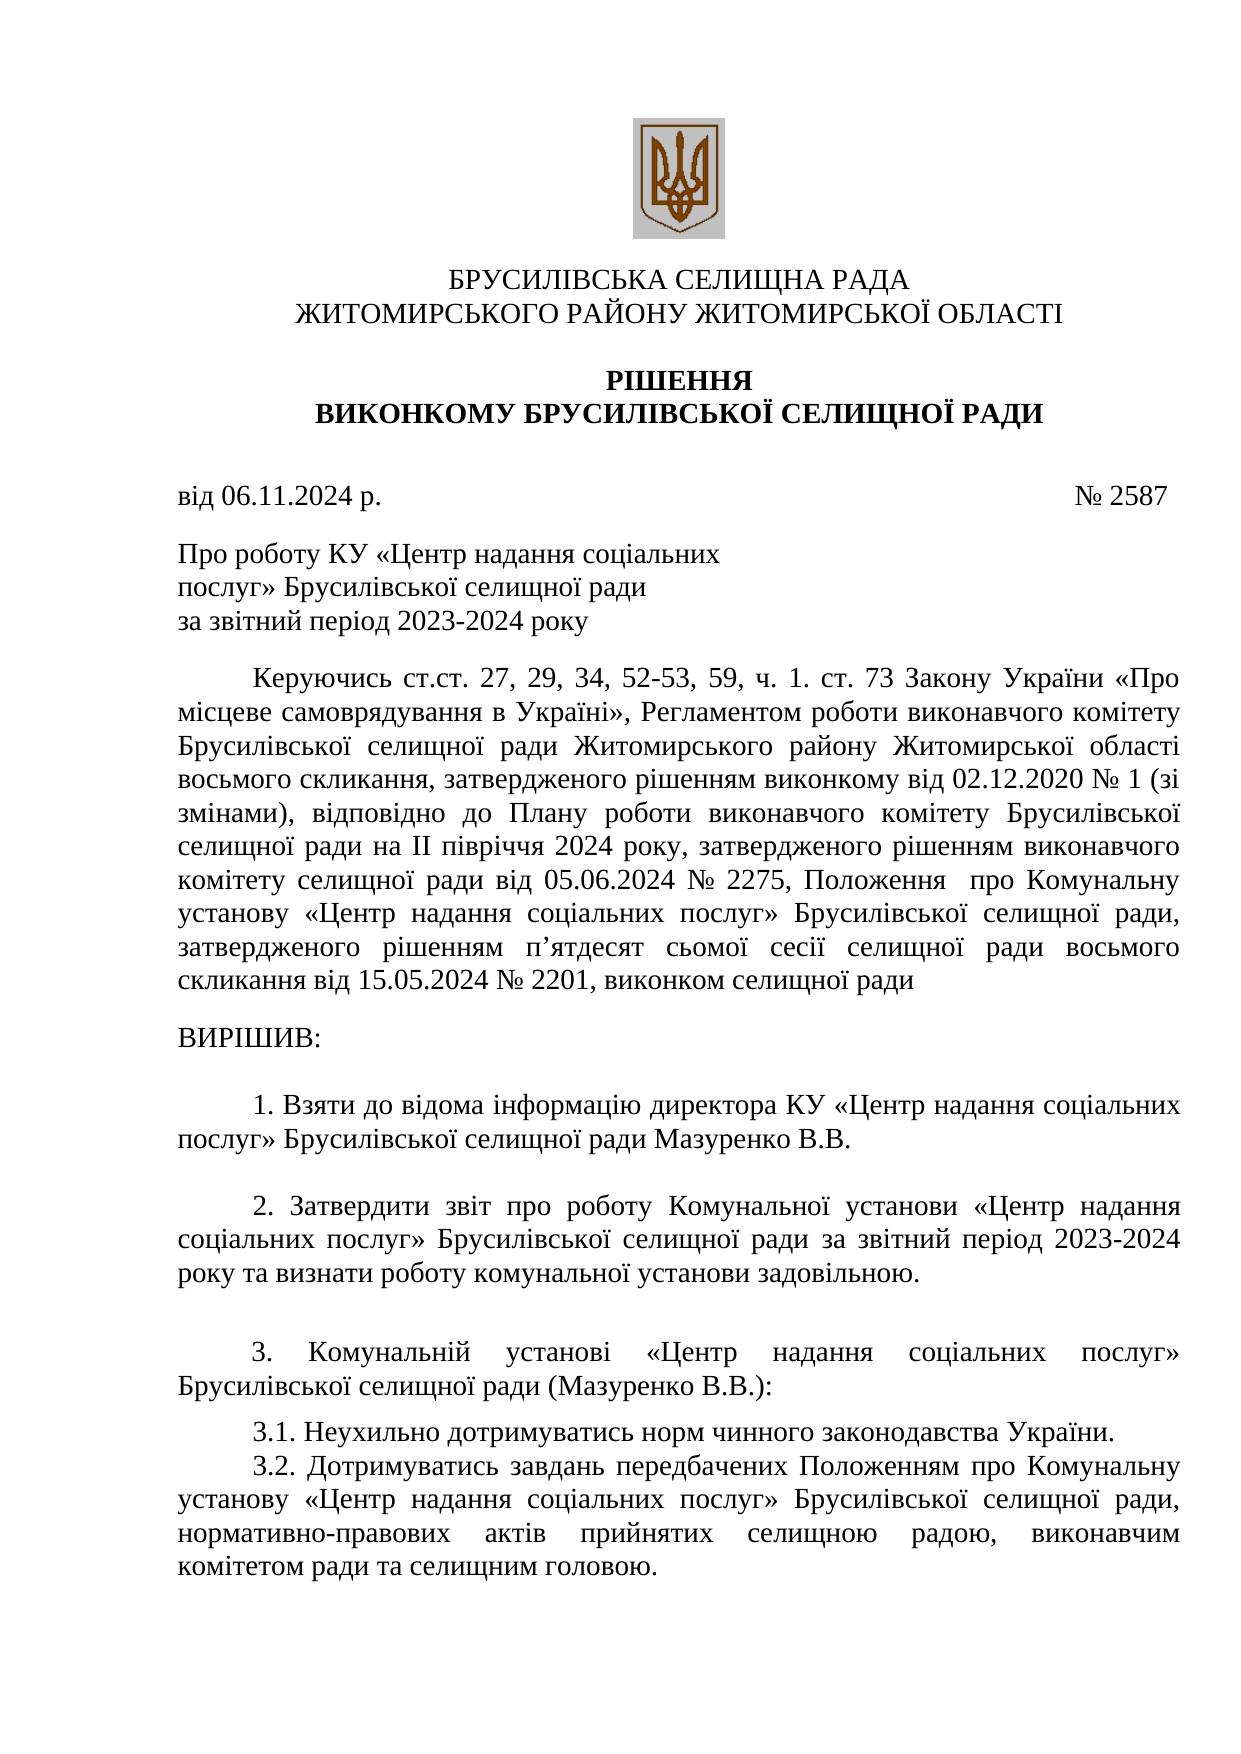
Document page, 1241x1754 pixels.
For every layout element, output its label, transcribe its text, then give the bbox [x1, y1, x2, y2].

text 3.1. Неухильно дотримуватись норм чинного законодавства України. [177, 1414, 1181, 1448]
subtitle ВИКОНКОМУ БРУСИЛІВСЬКОЇ СЕЛИЩНОЇ РАДИ [177, 397, 1181, 430]
text 2. Затвердити звіт про роботу Комунальної установи «Центр надання соціальних послуг» Брусилівської селищної ради за звітний період 2023-2024 року та визнати роботу комунальної установи задовільною. [177, 1188, 1181, 1288]
text Керуючись ст.ст. 27, 29, 34, 52-53, 59, ч. 1. ст. 73 Закону України «Про місцеве самоврядування в Україні», Регламентом роботи виконавчого комітету Брусилівської селищної ради Житомирського району Житомирської області восьмого скликання, затвердженого рішенням виконкому від 02.12.2020 № 1 (зі змінами), відповідно до Плану роботи виконавчого комітету Брусилівської селищної ради на ІІ півріччя 2024 року, затвердженого рішенням виконавчого комітету селищної ради від 05.06.2024 № 2275, Положення про Комунальну установу «Центр надання соціальних послуг» Брусилівської селищної ради, затвердженого рішенням п’ятдесят сьомої сесії селищної ради восьмого скликання від 15.05.2024 № 2201, виконком селищної ради [177, 661, 1181, 996]
text 3.2. Дотримуватись завдань передбачених Положенням про Комунальну установу «Центр надання соціальних послуг» Брусилівської селищної ради, нормативно-правових актів прийнятих селищною радою, виконавчим комітетом ради та селищним головою. [177, 1448, 1181, 1582]
text Про роботу КУ «Центр надання соціальних [177, 536, 1181, 569]
subtitle ЖИТОМИРСЬКОГО РАЙОНУ ЖИТОМИРСЬКОЇ ОБЛАСТІ [177, 296, 1181, 329]
subtitle БРУСИЛІВСЬКА СЕЛИЩНА РАДА [177, 262, 1181, 296]
picture [633, 118, 726, 239]
text 1. Взяти до відома інформацію директора КУ «Центр надання соціальних послуг» Брусилівської селищної ради Мазуренко В.В. [177, 1087, 1181, 1154]
text від 06.11.2024 р. № 2587 [177, 478, 1181, 512]
subtitle 3. Комунальній установі «Центр надання соціальних послуг» Брусилівської селищної ради (Мазуренко В.В.): [177, 1334, 1181, 1402]
text ВИРІШИВ: [177, 1020, 1181, 1054]
text за звітний період 2023-2024 року [177, 603, 1181, 637]
subtitle РІШЕННЯ [177, 363, 1181, 397]
text послуг» Брусилівської селищної ради [177, 569, 1181, 603]
